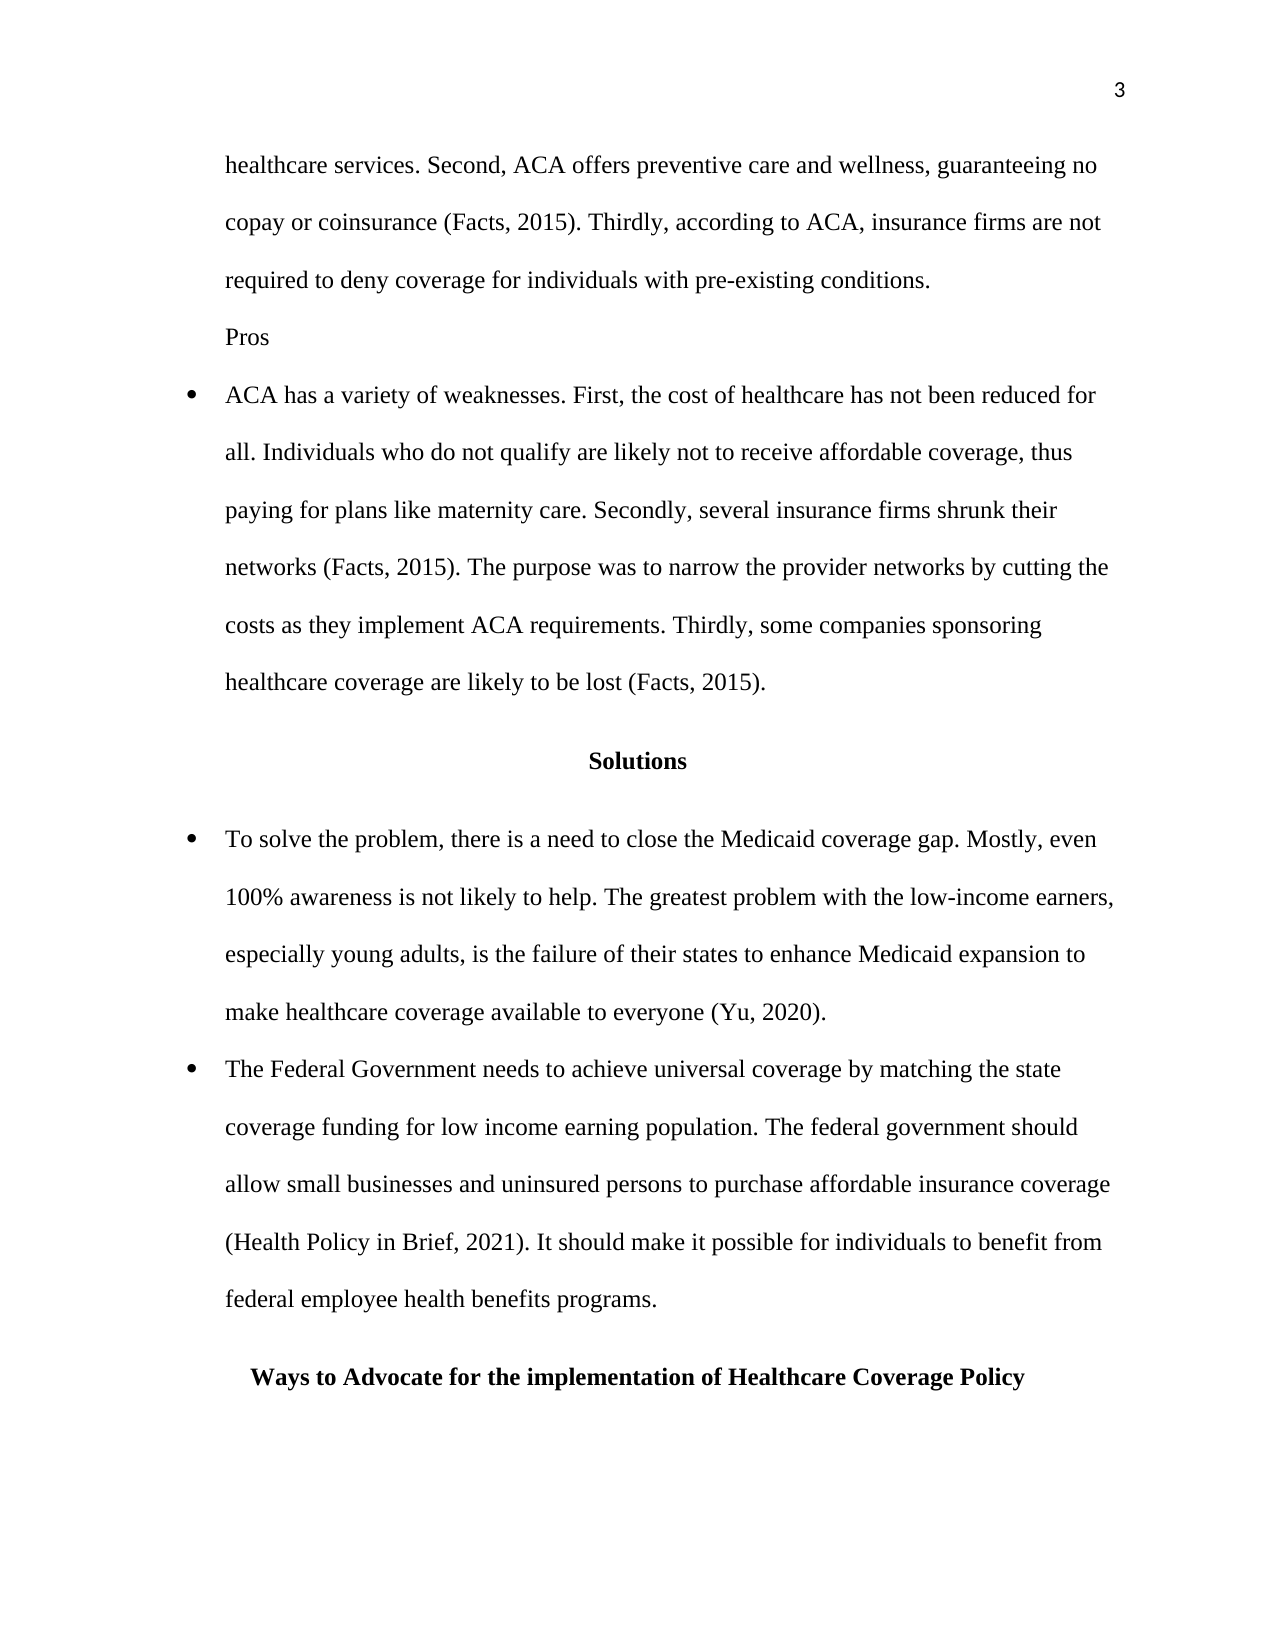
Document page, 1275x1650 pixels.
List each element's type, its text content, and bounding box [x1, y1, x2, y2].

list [187, 150, 1125, 294]
list The Federal Government needs to achieve universal coverage by matching the state coverage funding for low income earning population. The federal government should allow small businesses and uninsured persons to purchase affordable insurance coverage (Health Policy in Brief, 2021). It should make it possible for individuals to benefit from federal employee health benefits programs. [187, 1054, 1125, 1313]
text Solutions [150, 746, 1125, 774]
text Ways to Advocate for the implementation of Healthcare Coverage Policy [150, 1362, 1125, 1391]
list To solve the problem, there is a need to close the Medicaid coverage gap. Mostly, even 100% awareness is not likely to help. The greatest problem with the low-income earners, especially young adults, is the failure of their states to enhance Medicaid expansion to make healthcare coverage available to everyone (Yu, 2020). [187, 824, 1125, 1025]
list ACA has a variety of weaknesses. First, the cost of healthcare has not been reduced for all. Individuals who do not qualify are likely not to receive affordable coverage, thus paying for plans like maternity care. Secondly, several insurance firms shrunk their networks (Facts, 2015). The purpose was to narrow the provider networks by cutting the costs as they implement ACA requirements. Thirdly, some companies sponsoring healthcare coverage are likely to be lost (Facts, 2015). [187, 380, 1125, 696]
list Pros [225, 322, 1125, 351]
